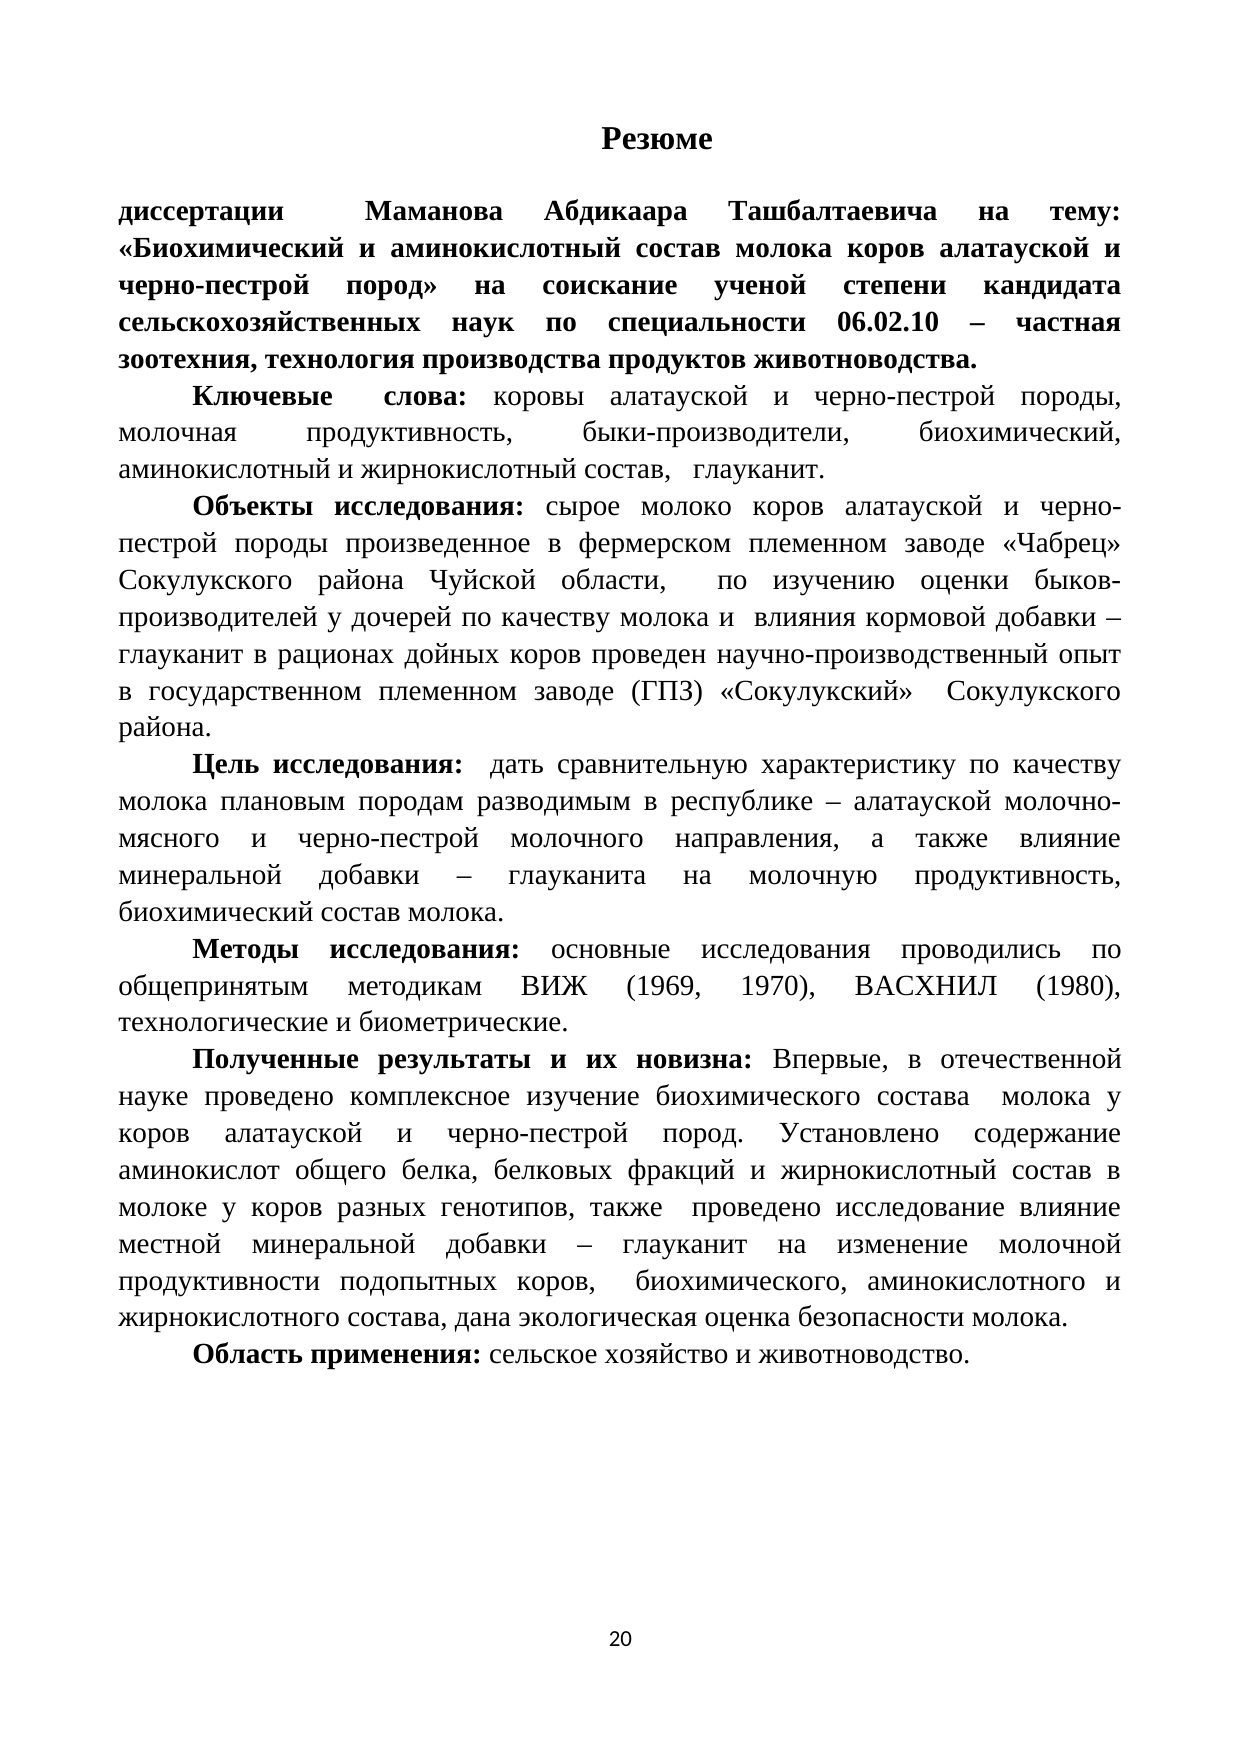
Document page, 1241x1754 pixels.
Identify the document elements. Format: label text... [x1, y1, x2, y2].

list Объекты исследования: сырое молоко коров алатауской и черно-пестрой породы произведенное в фермерском племенном заводе «Чабрец» Сокулукского района Чуйской области, по изучению оценки быков-производителей у дочерей по качеству молока и влияния кормовой добавки – глауканит в рационах дойных коров проведен научно-производственный опыт в государственном племенном заводе (ГПЗ) «Сокулукский» Сокулукского района. [118, 488, 1122, 743]
list Ключевые слова: коровы алатауской и черно-пестрой породы, молочная продуктивность, быки-производители, биохимический, аминокислотный и жирнокислотный состав, глауканит. [118, 378, 1122, 485]
list Методы исследования: основные исследования проводились по общепринятым методикам ВИЖ (1969, 1970), ВАСХНИЛ (1980), технологические и биометрические. [118, 931, 1122, 1038]
text Полученные результаты и их новизна: Впервые, в отечественной науке проведено комплексное изучение биохимического состава молока у коров алатауской и черно-пестрой пород. Установлено содержание аминокислот общего белка, белковых фракций и жирнокислотный состав в молоке у коров разных генотипов, также проведено исследование влияние местной минеральной добавки – глауканит на изменение молочной продуктивности подопытных коров, биохимического, аминокислотного и жирнокислотного состава, дана экологическая оценка безопасности молока. [118, 1041, 1122, 1333]
list Область применения: сельское хозяйство и животноводство. [118, 1336, 1122, 1370]
list Цель исследования: дать сравнительную характеристику по качеству молока плановым породам разводимым в республике – алатауской молочно-мясного и черно-пестрой молочного направления, а также влияние минеральной добавки – глауканита на молочную продуктивность, биохимический состав молока. [118, 746, 1122, 927]
list диссертации Маманова Абдикаара Ташбалтаевича на тему: «Биохимический и аминокислотный состав молока коров алатауской и черно-пестрой пород» на соискание ученой степени кандидата сельскохозяйственных наук по специальности 06.02.10 – частная зоотехния, технология производства продуктов животноводства. [118, 193, 1122, 374]
list Резюме [118, 118, 1122, 156]
